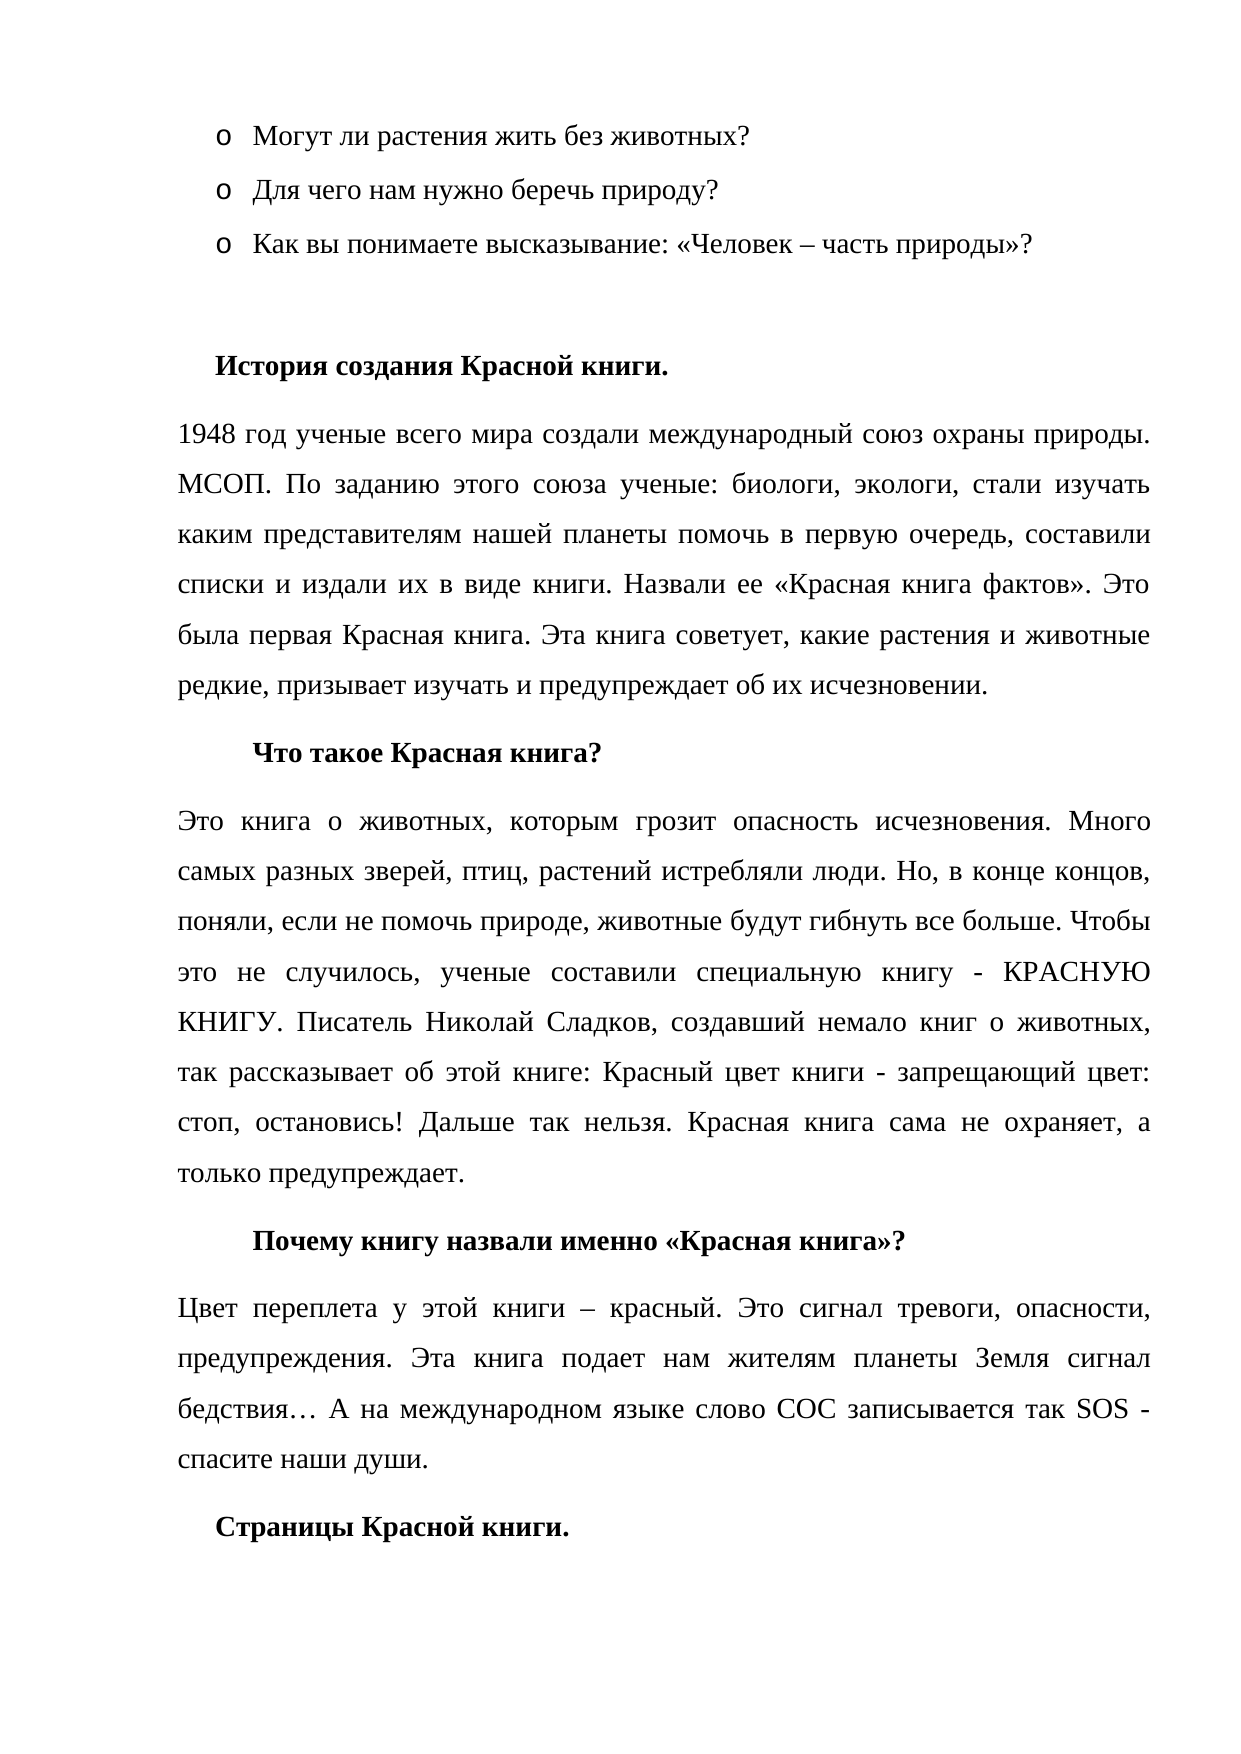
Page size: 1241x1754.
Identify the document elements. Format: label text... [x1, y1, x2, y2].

list Могут ли растения жить без животных? [215, 118, 1152, 154]
list Для чего нам нужно беречь природу? [215, 172, 1152, 208]
text Цвет переплета у этой книги – красный. Это сигнал тревоги, опасности, предупреждения. Эта книга подает нам жителям планеты Земля сигнал бедствия… А на международном языке слово СОС записывается так SOS - спасите наши души. [177, 1290, 1152, 1475]
text История создания Красной книги. [215, 348, 1152, 382]
text 1948 год ученые всего мира создали международный союз охраны природы. МСОП. По заданию этого союза ученые: биологи, экологи, стали изучать каким представителям нашей планеты помочь в первую очередь, составили списки и издали их в виде книги. Назвали ее «Красная книга фактов». Это была первая Красная книга. Эта книга советует, какие растения и животные редкие, призывает изучать и предупреждает об их исчезновении. [177, 416, 1152, 701]
list Как вы понимаете высказывание: «Человек – часть природы»? [215, 226, 1152, 262]
text Почему книгу назвали именно «Красная книга»? [252, 1223, 1152, 1256]
text Страницы Красной книги. [177, 1509, 1152, 1542]
text Что такое Красная книга? [252, 735, 1152, 768]
text Это книга о животных, которым грозит опасность исчезновения. Много самых разных зверей, птиц, растений истребляли люди. Но, в конце концов, поняли, если не помочь природе, животные будут гибнуть все больше. Чтобы это не случилось, ученые составили специальную книгу - КРАСНУЮ КНИГУ. Писатель Николай Сладков, создавший немало книг о животных, так рассказывает об этой книге: Красный цвет книги - запрещающий цвет: стоп, остановись! Дальше так нельзя. Красная книга сама не охраняет, а только предупреждает. [177, 803, 1152, 1188]
